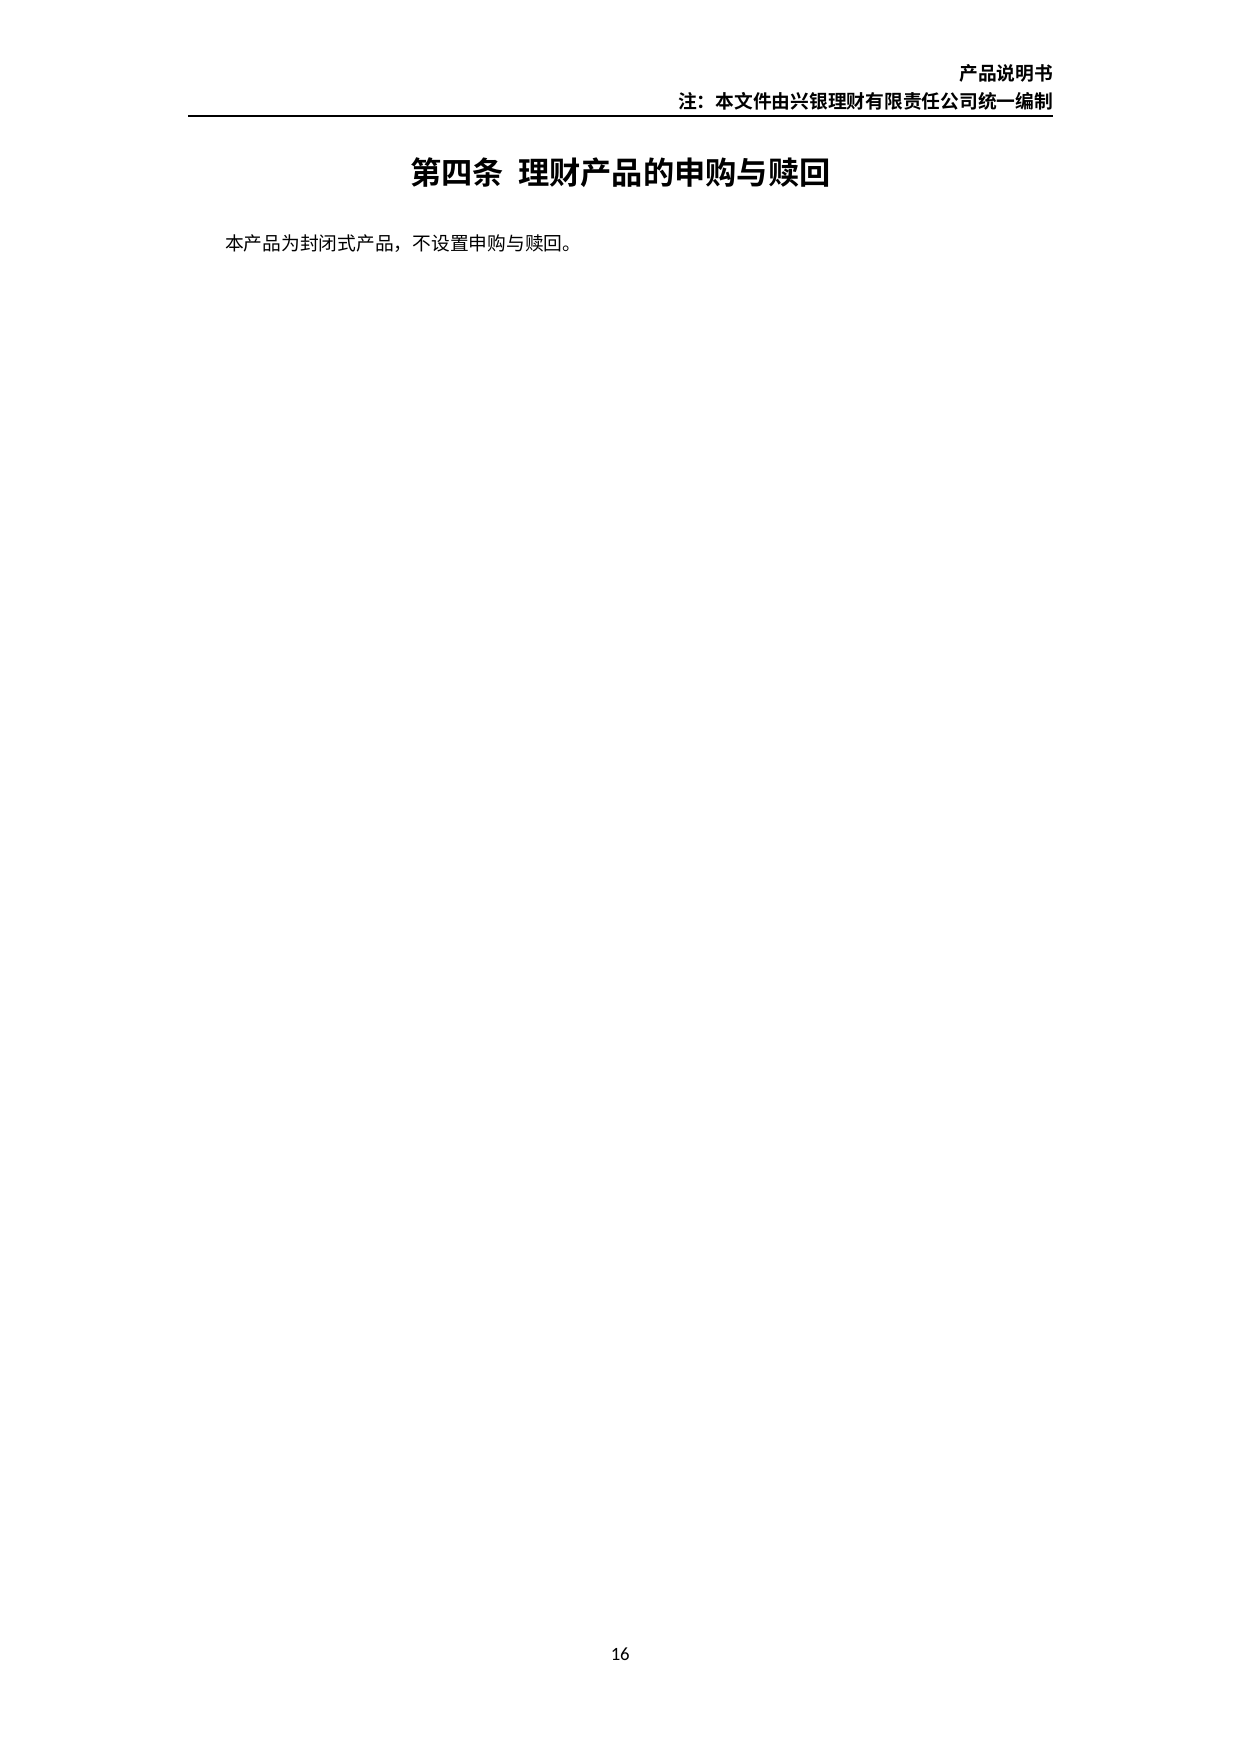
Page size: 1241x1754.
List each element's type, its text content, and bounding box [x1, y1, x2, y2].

text 本产品为封闭式产品，不设置申购与赎回。 [187, 226, 1053, 258]
subtitle 第四条 理财产品的申购与赎回 [187, 138, 1053, 203]
